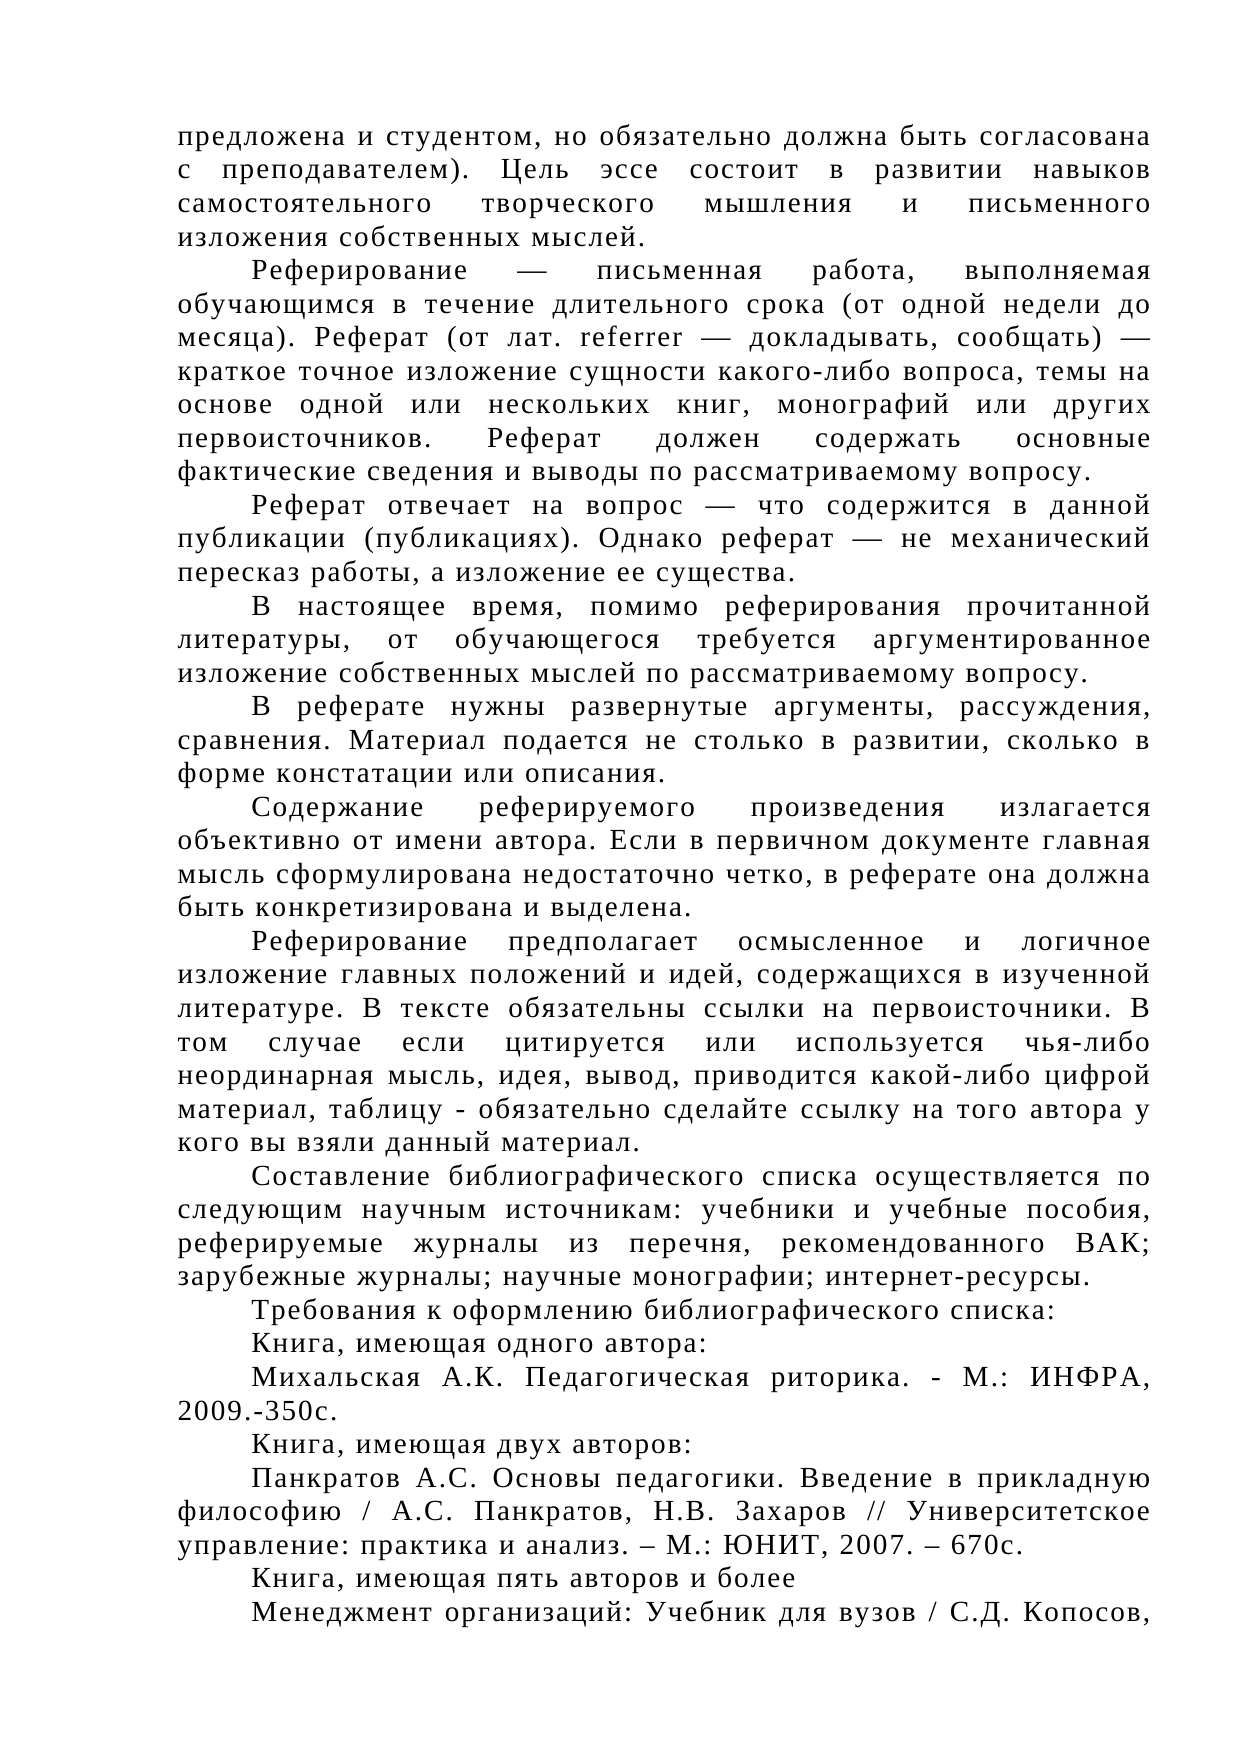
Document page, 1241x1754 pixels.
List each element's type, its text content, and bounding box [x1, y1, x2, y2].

text Реферирование — письменная работа, выполняемая обучающимся в течение длительного срока (от одной недели до месяца). Реферат (от лат. referrer — докладывать, сообщать) — краткое точное изложение сущности какого-либо вопроса, темы на основе одной или нескольких книг, монографий или других первоисточников. Реферат должен содержать основные фактические сведения и выводы по рассматриваемому вопросу. [177, 252, 1152, 487]
text Михальская А.К. Педагогическая риторика. - М.: ИНФРА, 2009.-350с. [177, 1359, 1152, 1426]
text Требования к оформлению библиографического списка: [177, 1292, 1152, 1326]
text В настоящее время, помимо реферирования прочитанной литературы, от обучающегося требуется аргументированное изложение собственных мыслей по рассматриваемому вопросу. [177, 588, 1152, 688]
text Реферат отвечает на вопрос — что содержится в данной публикации (публикациях). Однако реферат — не механический пересказ работы, а изложение ее существа. [177, 487, 1152, 588]
text Содержание реферируемого произведения излагается объективно от имени автора. Если в первичном документе главная мысль сформулирована недостаточно четко, в реферате она должна быть конкретизирована и выделена. [177, 789, 1152, 923]
text Книга, имеющая одного автора: [177, 1326, 1152, 1359]
text Реферирование предполагает осмысленное и логичное изложение главных положений и идей, содержащихся в изученной литературе. В тексте обязательны ссылки на первоисточники. В том случае если цитируется или используется чья-либо неординарная мысль, идея, вывод, приводится какой-либо цифрой материал, таблицу - обязательно сделайте ссылку на того автора у кого вы взяли данный материал. [177, 923, 1152, 1158]
text Составление библиографического списка осуществляется по следующим научным источникам: учебники и учебные пособия, реферируемые журналы из перечня, рекомендованного ВАК; зарубежные журналы; научные монографии; интернет-ресурсы. [177, 1158, 1152, 1292]
text Книга, имеющая пять авторов и более [177, 1560, 1152, 1594]
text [177, 118, 1152, 252]
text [177, 1594, 1152, 1627]
text В реферате нужны развернутые аргументы, рассуждения, сравнения. Материал подается не столько в развитии, сколько в форме констатации или описания. [177, 688, 1152, 789]
text Панкратов А.С. Основы педагогики. Введение в прикладную философию / А.С. Панкратов, Н.В. Захаров // Университетское управление: практика и анализ. – М.: ЮНИТ, 2007. – 670с. [177, 1460, 1152, 1560]
text Книга, имеющая двух авторов: [177, 1426, 1152, 1460]
